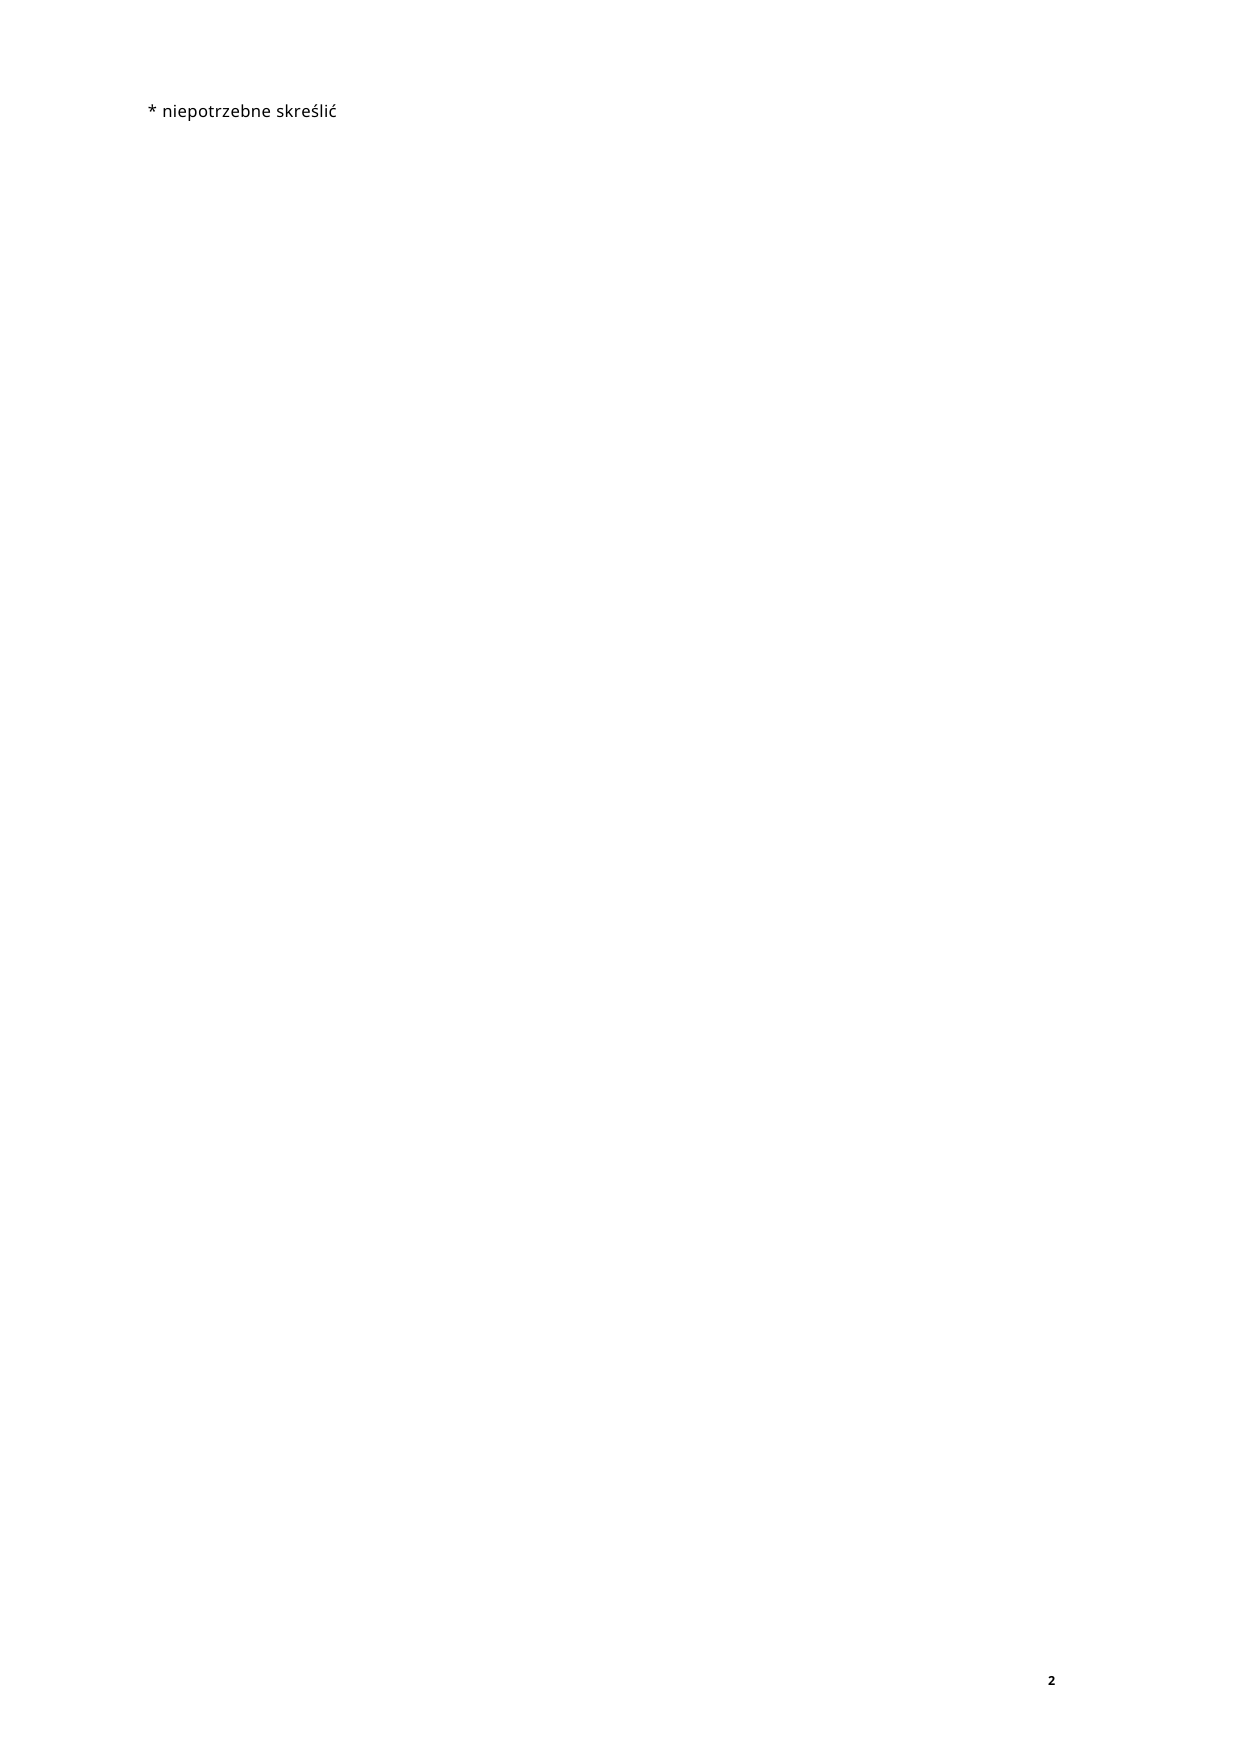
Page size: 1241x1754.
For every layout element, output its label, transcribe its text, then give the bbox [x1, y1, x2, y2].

text * niepotrzebne skreślić [148, 100, 1092, 122]
